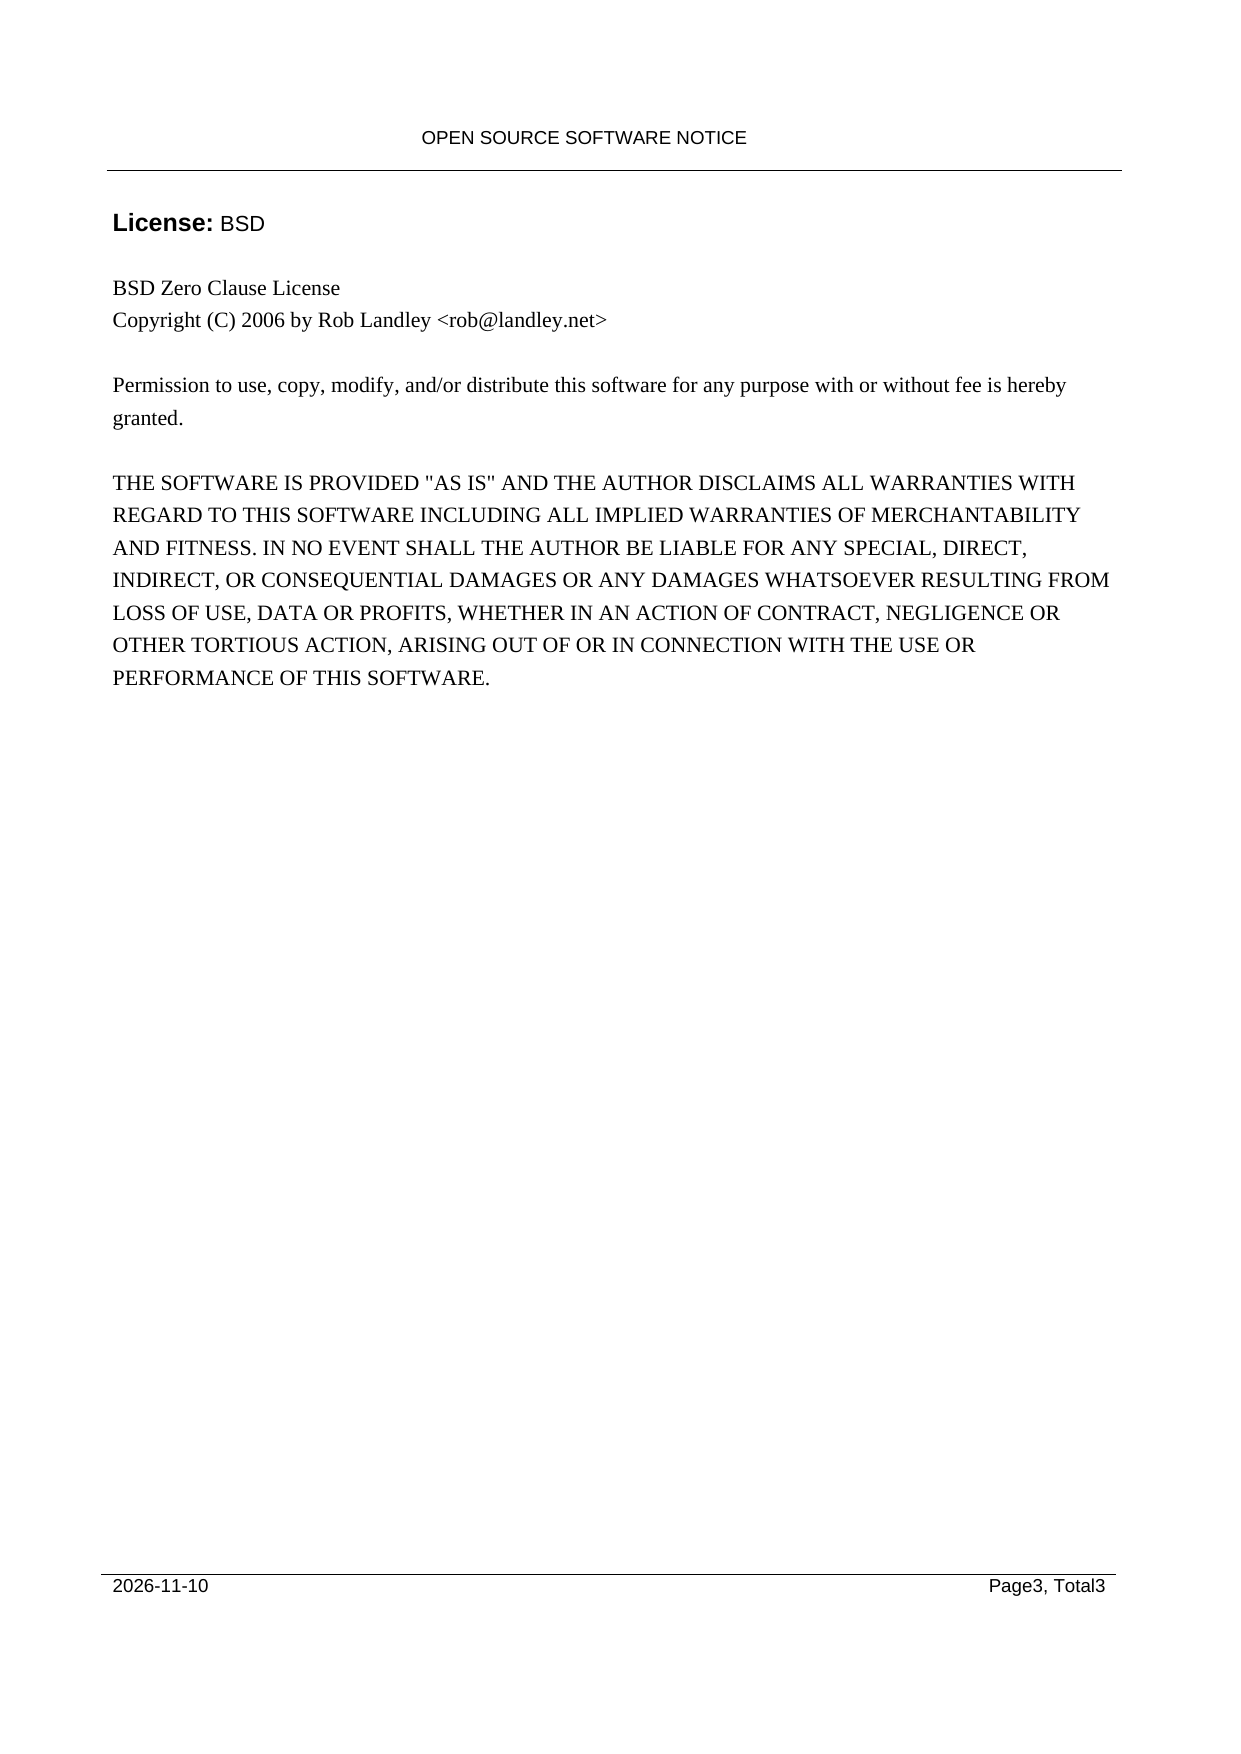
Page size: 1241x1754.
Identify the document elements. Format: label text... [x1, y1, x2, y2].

text License: BSD BSD Zero Clause License Copyright (C) 2006 by Rob Landley <rob@landley.net> Permission to use, copy, modify, and/or distribute this software for any purpose with or without fee is hereby granted. THE SOFTWARE IS PROVIDED "AS IS" AND THE AUTHOR DISCLAIMS ALL WARRANTIES WITH REGARD TO THIS SOFTWARE INCLUDING ALL IMPLIED WARRANTIES OF MERCHANTABILITY AND FITNESS. IN NO EVENT SHALL THE AUTHOR BE LIABLE FOR ANY SPECIAL, DIRECT, INDIRECT, OR CONSEQUENTIAL DAMAGES OR ANY DAMAGES WHATSOEVER RESULTING FROM LOSS OF USE, DATA OR PROFITS, WHETHER IN AN ACTION OF CONTRACT, NEGLIGENCE OR OTHER TORTIOUS ACTION, ARISING OUT OF OR IN CONNECTION WITH THE USE OR PERFORMANCE OF THIS SOFTWARE. [112, 206, 1128, 726]
